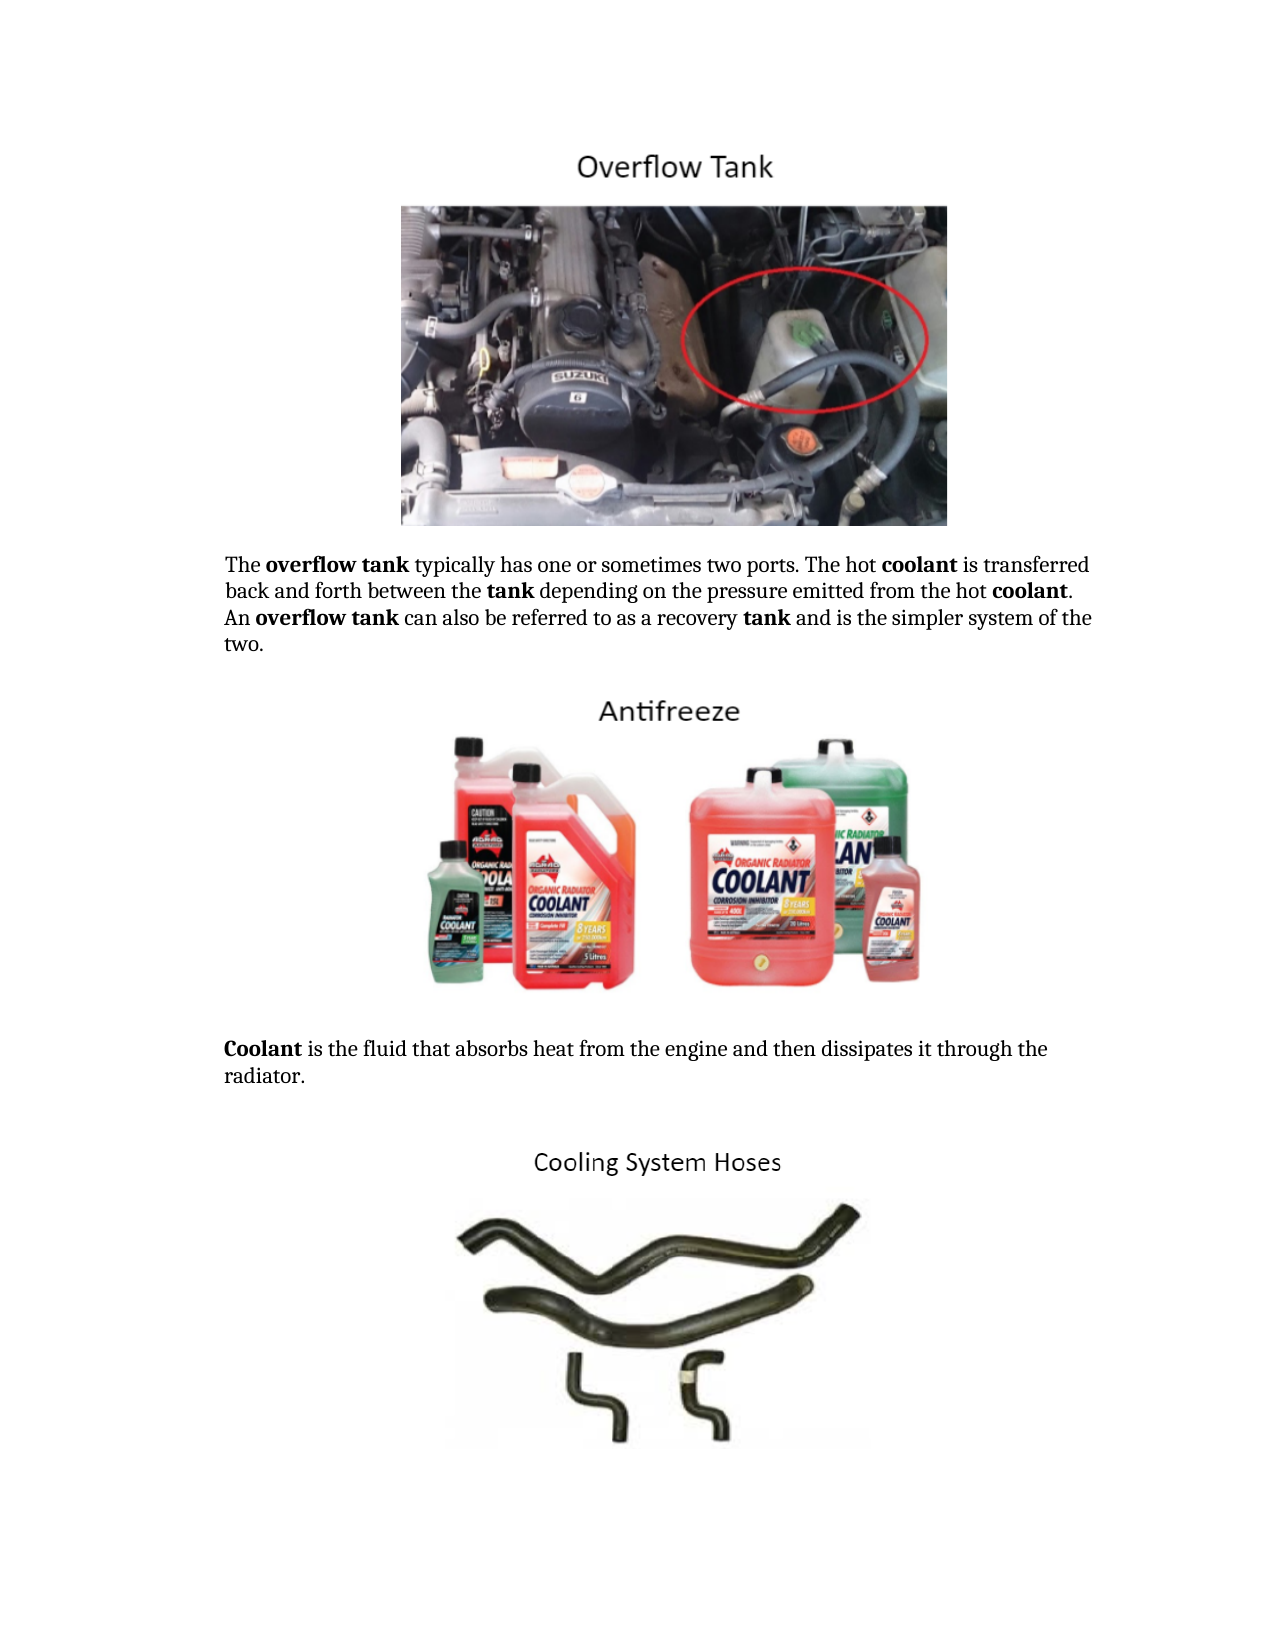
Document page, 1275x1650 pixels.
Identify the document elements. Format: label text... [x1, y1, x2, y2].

picture [445, 1141, 872, 1449]
text Coolant is the fluid that absorbs heat from the engine and then dissipates it through the radiator. [224, 1036, 1125, 1089]
text An overflow tank can also be referred to as a recovery tank and is the simpler system of the two. [224, 604, 1125, 657]
picture [401, 150, 948, 526]
text The overflow tank typically has one or sometimes two ports. The hot coolant is transferred back and forth between the tank depending on the pressure emitted from the hot coolant. [225, 552, 1125, 604]
picture [401, 683, 936, 1010]
